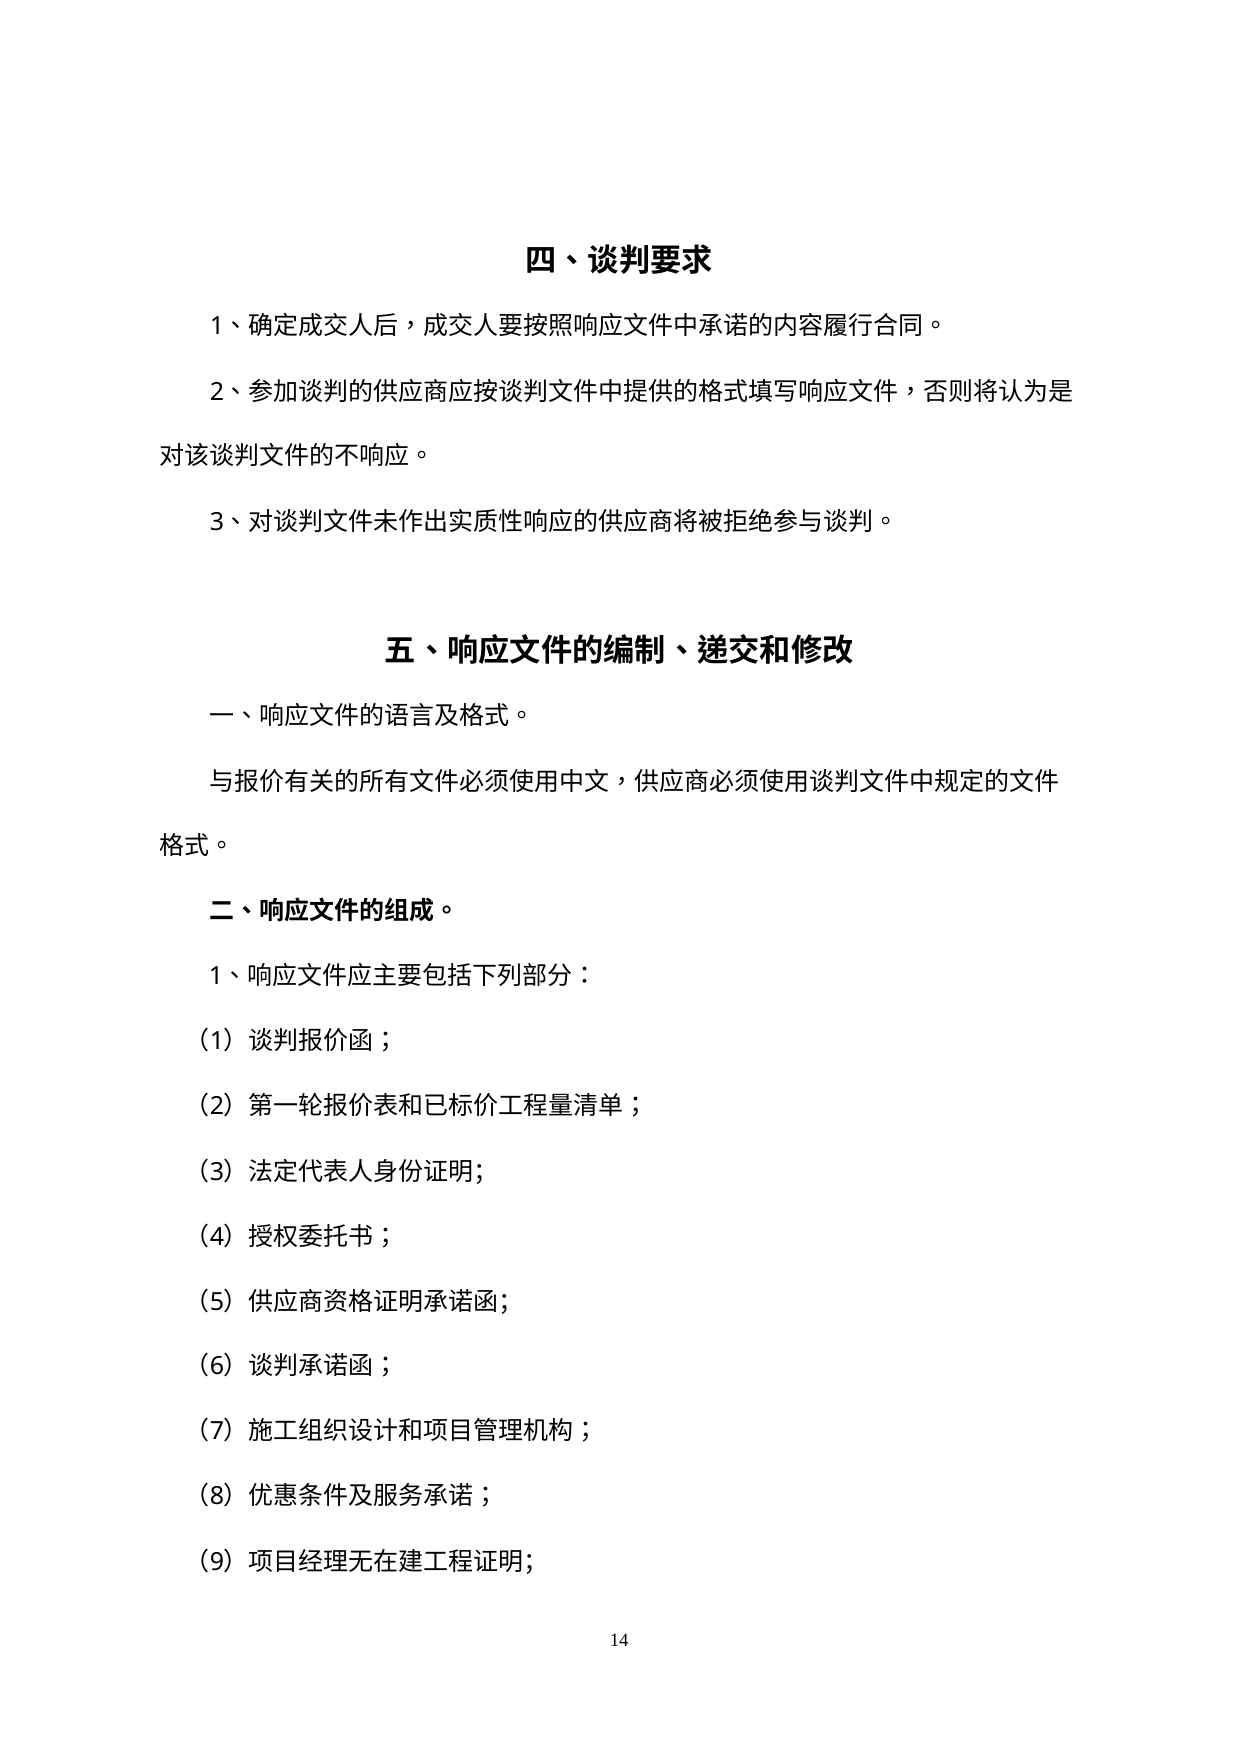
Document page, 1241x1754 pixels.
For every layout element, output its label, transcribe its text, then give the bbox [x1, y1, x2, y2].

text 五、响应文件的编制、递交和修改 [159, 617, 1078, 682]
text 一、响应文件的语言及格式。 [159, 682, 1078, 747]
text 四、谈判要求 [159, 227, 1078, 292]
text 1、响应文件应主要包括下列部分： [159, 942, 1078, 1007]
text （2）第一轮报价表和已标价工程量清单； [159, 1072, 1078, 1137]
text （4）授权委托书； [159, 1202, 1078, 1267]
text （8）优惠条件及服务承诺； [159, 1462, 1078, 1527]
text （1）谈判报价函； [159, 1007, 1078, 1072]
text （6）谈判承诺函； [159, 1332, 1078, 1397]
text （7）施工组织设计和项目管理机构； [159, 1397, 1078, 1462]
text （9）项目经理无在建工程证明； [159, 1527, 1078, 1592]
text 1、确定成交人后，成交人要按照响应文件中承诺的内容履行合同。 [159, 292, 1078, 357]
text 3、对谈判文件未作出实质性响应的供应商将被拒绝参与谈判。 [159, 487, 1078, 552]
text （3）法定代表人身份证明； [159, 1137, 1078, 1202]
text （5）供应商资格证明承诺函； [159, 1267, 1078, 1332]
text 与报价有关的所有文件必须使用中文，供应商必须使用谈判文件中规定的文件格式。 [159, 747, 1078, 877]
text 2、参加谈判的供应商应按谈判文件中提供的格式填写响应文件，否则将认为是对该谈判文件的不响应。 [159, 357, 1078, 487]
text 二、响应文件的组成。 [159, 877, 1078, 942]
